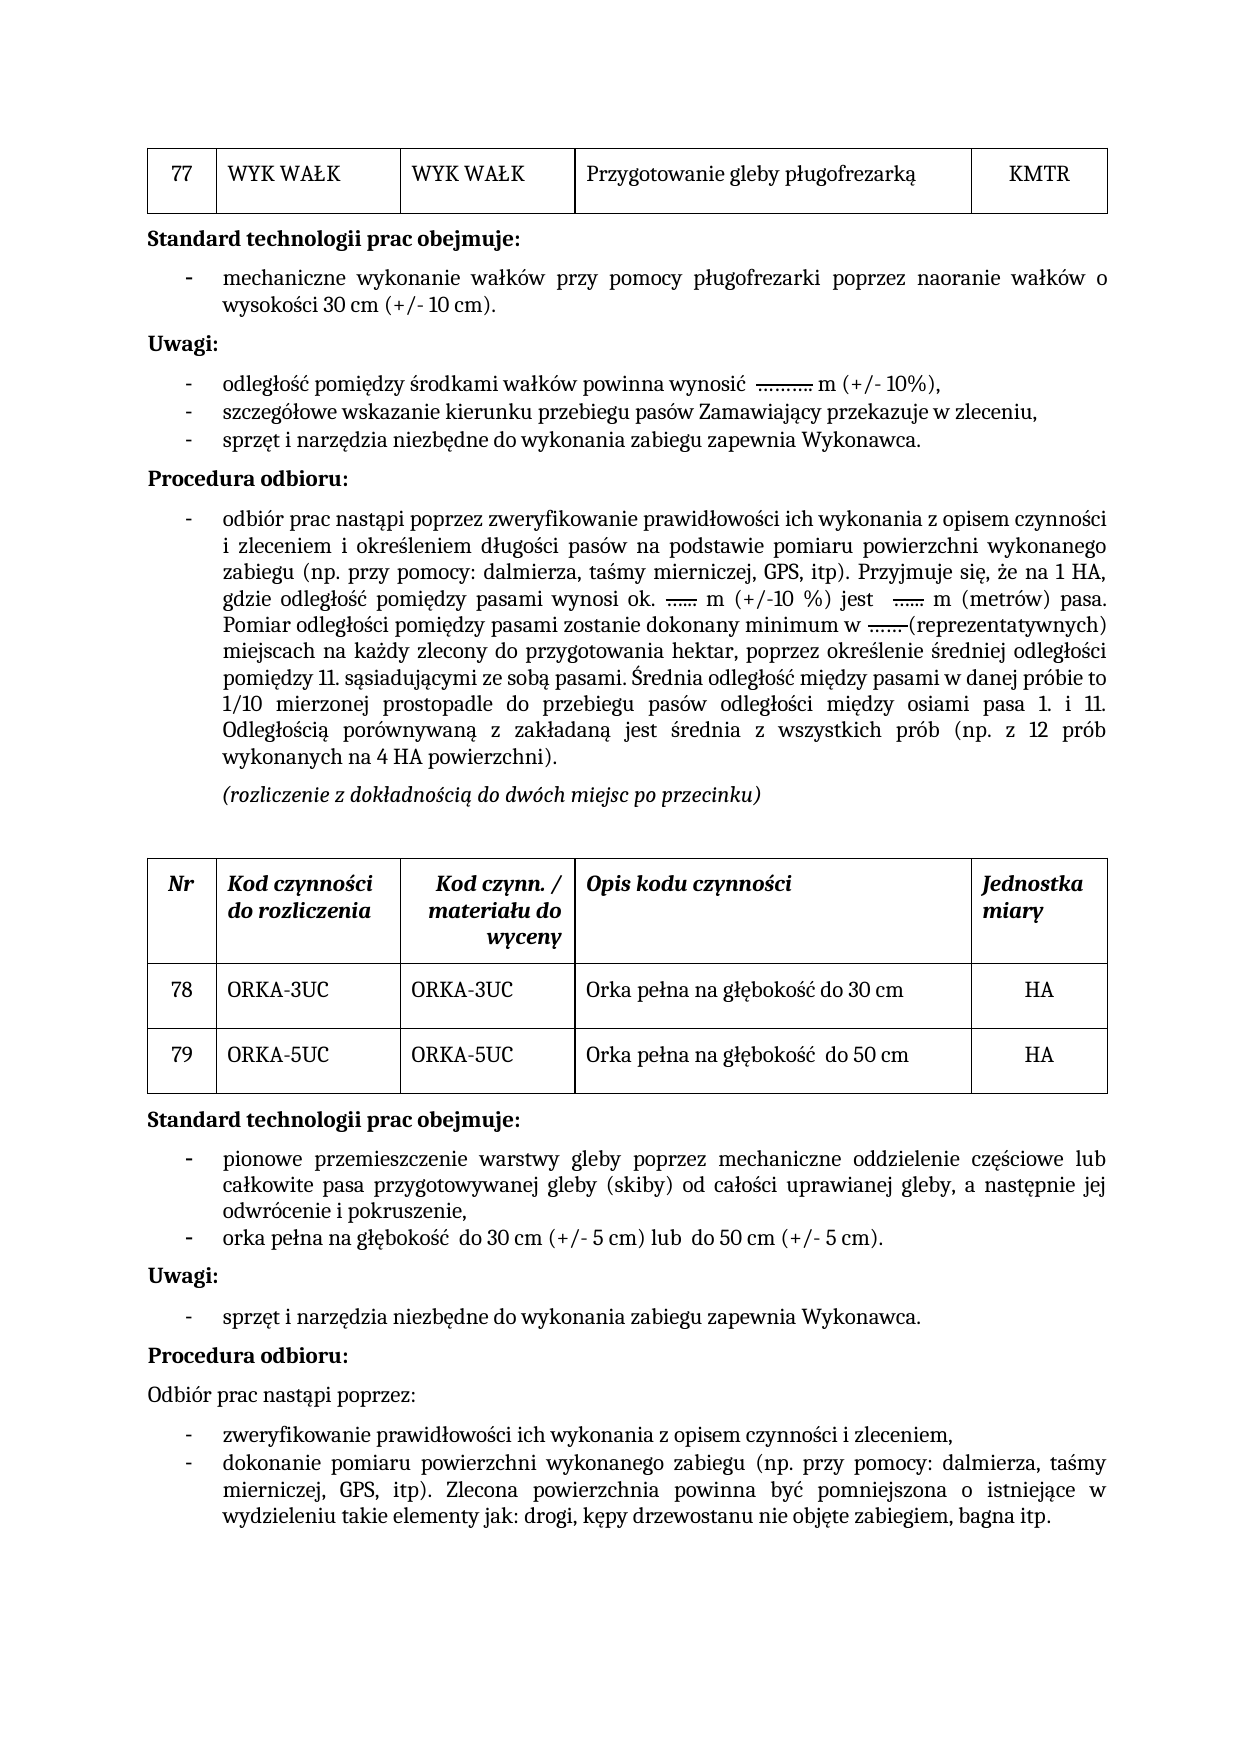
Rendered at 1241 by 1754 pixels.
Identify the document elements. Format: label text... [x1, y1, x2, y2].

text Procedura odbioru: [148, 1343, 1107, 1369]
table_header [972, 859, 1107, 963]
list szczegółowe wskazanie kierunku przebiegu pasów Zamawiający przekazuje w zleceniu, [185, 397, 1107, 425]
text (rozliczenie z dokładnością do dwóch miejsc po przecinku) [148, 782, 1107, 809]
list orka pełna na głębokość do 30 cm (+/- 5 cm) lub do 50 cm (+/- 5 cm). [185, 1224, 1107, 1251]
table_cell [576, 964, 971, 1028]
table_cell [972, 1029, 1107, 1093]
text Uwagi: [148, 1263, 1107, 1290]
text Uwagi: [148, 330, 1107, 357]
list dokonanie pomiaru powierzchni wykonanego zabiegu (np. przy pomocy: dalmierza, taśmy mierniczej, GPS, itp). Zlecona powierzchnia powinna być pomniejszona o istniejące w wydzieleniu takie elementy jak: drogi, kępy drzewostanu nie objęte zabiegiem, bagna itp. [185, 1448, 1107, 1529]
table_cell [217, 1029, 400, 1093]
text Odbiór prac nastąpi poprzez: [148, 1382, 1107, 1408]
list odbiór prac nastąpi poprzez zweryfikowanie prawidłowości ich wykonania z opisem czynności i zleceniem i określeniem długości pasów na podstawie pomiaru powierzchni wykonanego zabiegu (np. przy pomocy: dalmierza, taśmy mierniczej, GPS, itp). Przyjmuje się, że na 1 HA, gdzie odległość pomiędzy pasami wynosi ok. …... m (+/-10 %) jest …... m (metrów) pasa. Pomiar odległości pomiędzy pasami zostanie dokonany minimum w …… (reprezentatywnych) miejscach na każdy zlecony do przygotowania hektar, poprzez określenie średniej odległości pomiędzy 11. sąsiadującymi ze sobą pasami. Średnia odległość między pasami w danej próbie to 1/10 mierzonej prostopadle do przebiegu pasów odległości między osiami pasa 1. i 11. Odległością porównywaną z zakładaną jest średnia z wszystkich prób (np. z 12 prób wykonanych na 4 HA powierzchni). [185, 504, 1107, 770]
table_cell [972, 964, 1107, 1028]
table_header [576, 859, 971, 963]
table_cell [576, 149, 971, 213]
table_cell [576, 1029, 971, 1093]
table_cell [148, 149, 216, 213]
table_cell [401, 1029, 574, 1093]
list sprzęt i narzędzia niezbędne do wykonania zabiegu zapewnia Wykonawca. [185, 1302, 1107, 1330]
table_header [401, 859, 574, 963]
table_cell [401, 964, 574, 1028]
list mechaniczne wykonanie wałków przy pomocy pługofrezarki poprzez naoranie wałków o wysokości 30 cm (+/- 10 cm). [185, 265, 1107, 318]
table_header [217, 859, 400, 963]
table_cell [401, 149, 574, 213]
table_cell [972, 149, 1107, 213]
text Standard technologii prac obejmuje: [148, 1107, 1107, 1133]
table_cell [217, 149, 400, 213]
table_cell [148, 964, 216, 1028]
list sprzęt i narzędzia niezbędne do wykonania zabiegu zapewnia Wykonawca. [185, 425, 1107, 453]
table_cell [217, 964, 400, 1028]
list pionowe przemieszczenie warstwy gleby poprzez mechaniczne oddzielenie częściowe lub całkowite pasa przygotowywanej gleby (skiby) od całości uprawianej gleby, a następnie jej odwrócenie i pokruszenie, [185, 1145, 1107, 1224]
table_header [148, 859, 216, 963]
text Procedura odbioru: [148, 466, 1107, 492]
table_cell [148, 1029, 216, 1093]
list zweryfikowanie prawidłowości ich wykonania z opisem czynności i zleceniem, [185, 1420, 1107, 1448]
list odległość pomiędzy środkami wałków powinna wynosić ………. m (+/- 10%), [185, 369, 1107, 397]
text Standard technologii prac obejmuje: [148, 226, 1107, 253]
